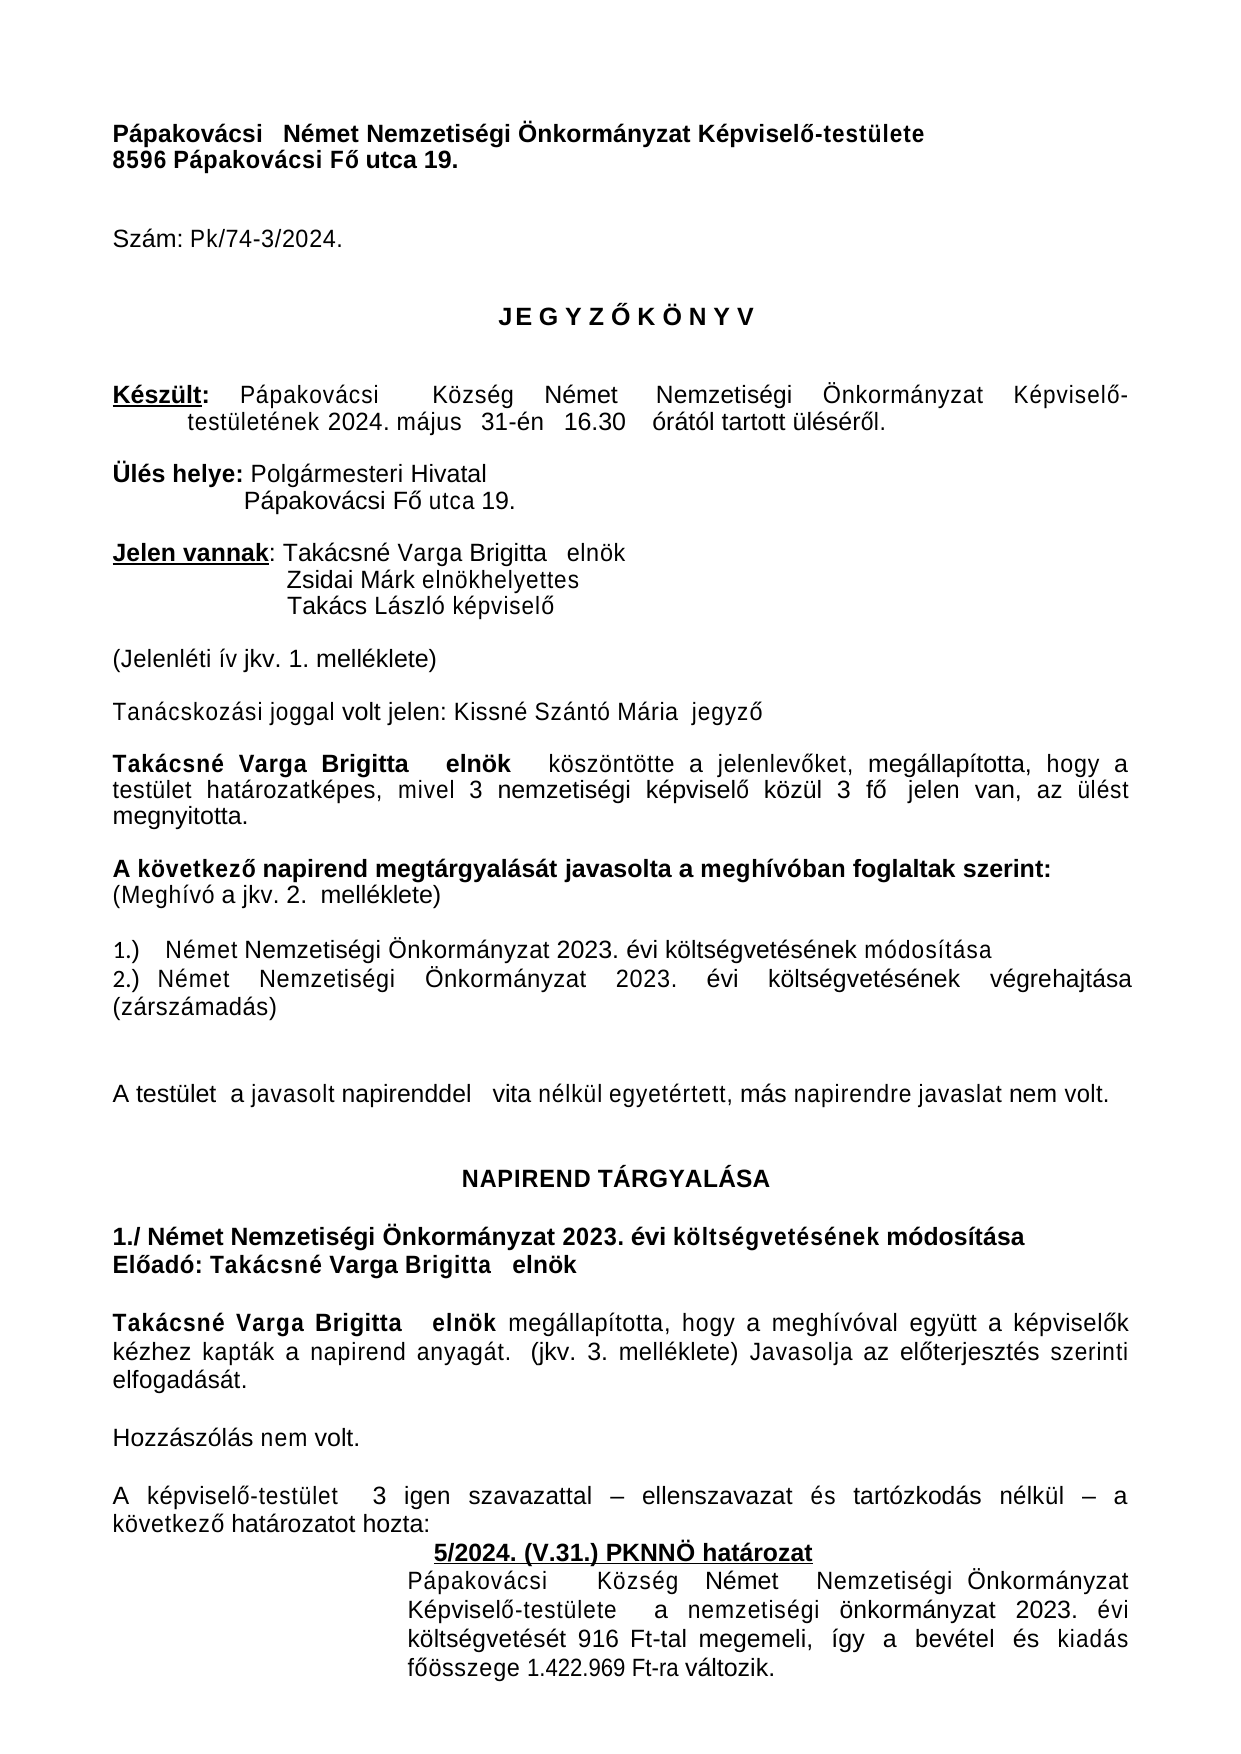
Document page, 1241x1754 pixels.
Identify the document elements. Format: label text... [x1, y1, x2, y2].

text Készült: Pápakovácsi Község Német Nemzetiségi Önkormányzat Képviselő-testületének 2024. május 31-én 16.30 órától tartott üléséről. [112, 383, 1128, 435]
text Takács László képviselő [266, 594, 1132, 620]
text Jelen vannak: Takácsné Varga Brigitta elnök [112, 541, 1132, 567]
text Tanácskozási joggal volt jelen: Kissné Szántó Mária jegyző [112, 699, 1132, 725]
text Pápakovácsi Fő utca 19. [237, 489, 1132, 514]
text JE G Y Z Ő K Ö N Y V [498, 305, 1132, 331]
list ) Német Nemzetiségi Önkormányzat 2023. évi költségvetésének módosítása [112, 936, 1132, 964]
text Takácsné Varga Brigitta elnök köszöntötte a jelenlevőket, megállapította, hogy a testület határozatképes, mivel 3 nemzetiségi képviselő közül 3 fő jelen van, az ülést megnyitotta. [112, 752, 1128, 830]
text Szám: Pk/74-3/2024. [112, 227, 1132, 252]
text A képviselő-testület 3 igen szavazattal – ellenszavazat és tartózkodás nélkül – a következő határozatot hozta: [112, 1482, 1128, 1538]
text Hozzászólás nem volt. [112, 1424, 1132, 1452]
text Előadó: Takácsné Varga Brigitta elnök [112, 1252, 1132, 1279]
text 5/2024. (V.31.) PKNNÖ határozat [434, 1539, 1132, 1567]
text Pápakovácsi Német Nemzetiségi Önkormányzat Képviselő-testülete [112, 122, 1132, 147]
text Takácsné Varga Brigitta elnök megállapította, hogy a meghívóval együtt a képviselők kézhez kapták a napirend anyagát. (jkv. 3. melléklete) Javasolja az előterjesztés szerinti elfogadását. [112, 1309, 1129, 1394]
text A testület a javasolt napirenddel vita nélkül egyetértett, más napirendre javaslat nem volt. [112, 1080, 1132, 1108]
text Ülés helye: Polgármesteri Hivatal [112, 462, 1132, 488]
text A következő napirend megtárgyalását javasolta a meghívóban foglaltak szerint: [112, 857, 1132, 882]
text (Meghívó a jkv. 2. melléklete) [112, 883, 1132, 909]
list ) Német Nemzetiségi Önkormányzat 2023. évi költségvetésének végrehajtása (zárszámadás) [112, 964, 1132, 1022]
text Pápakovácsi Község Német Nemzetiségi Önkormányzat Képviselő-testülete a nemzetiségi önkormányzat 2023. évi költségvetését 916 Ft-tal megemeli, így a bevétel és kiadás főösszege 1.422.969 Ft-ra változik. [407, 1567, 1129, 1682]
text (Jelenléti ív jkv. 1. melléklete) [112, 647, 1132, 672]
text 1./ Német Nemzetiségi Önkormányzat 2023. évi költségvetésének módosítása [112, 1223, 1132, 1251]
text NAPIREND TÁRGYALÁSA [462, 1165, 1132, 1193]
text Zsidai Márk elnökhelyettes [273, 568, 1132, 593]
text 8596 Pápakovácsi Fő utca 19. [112, 148, 1132, 174]
